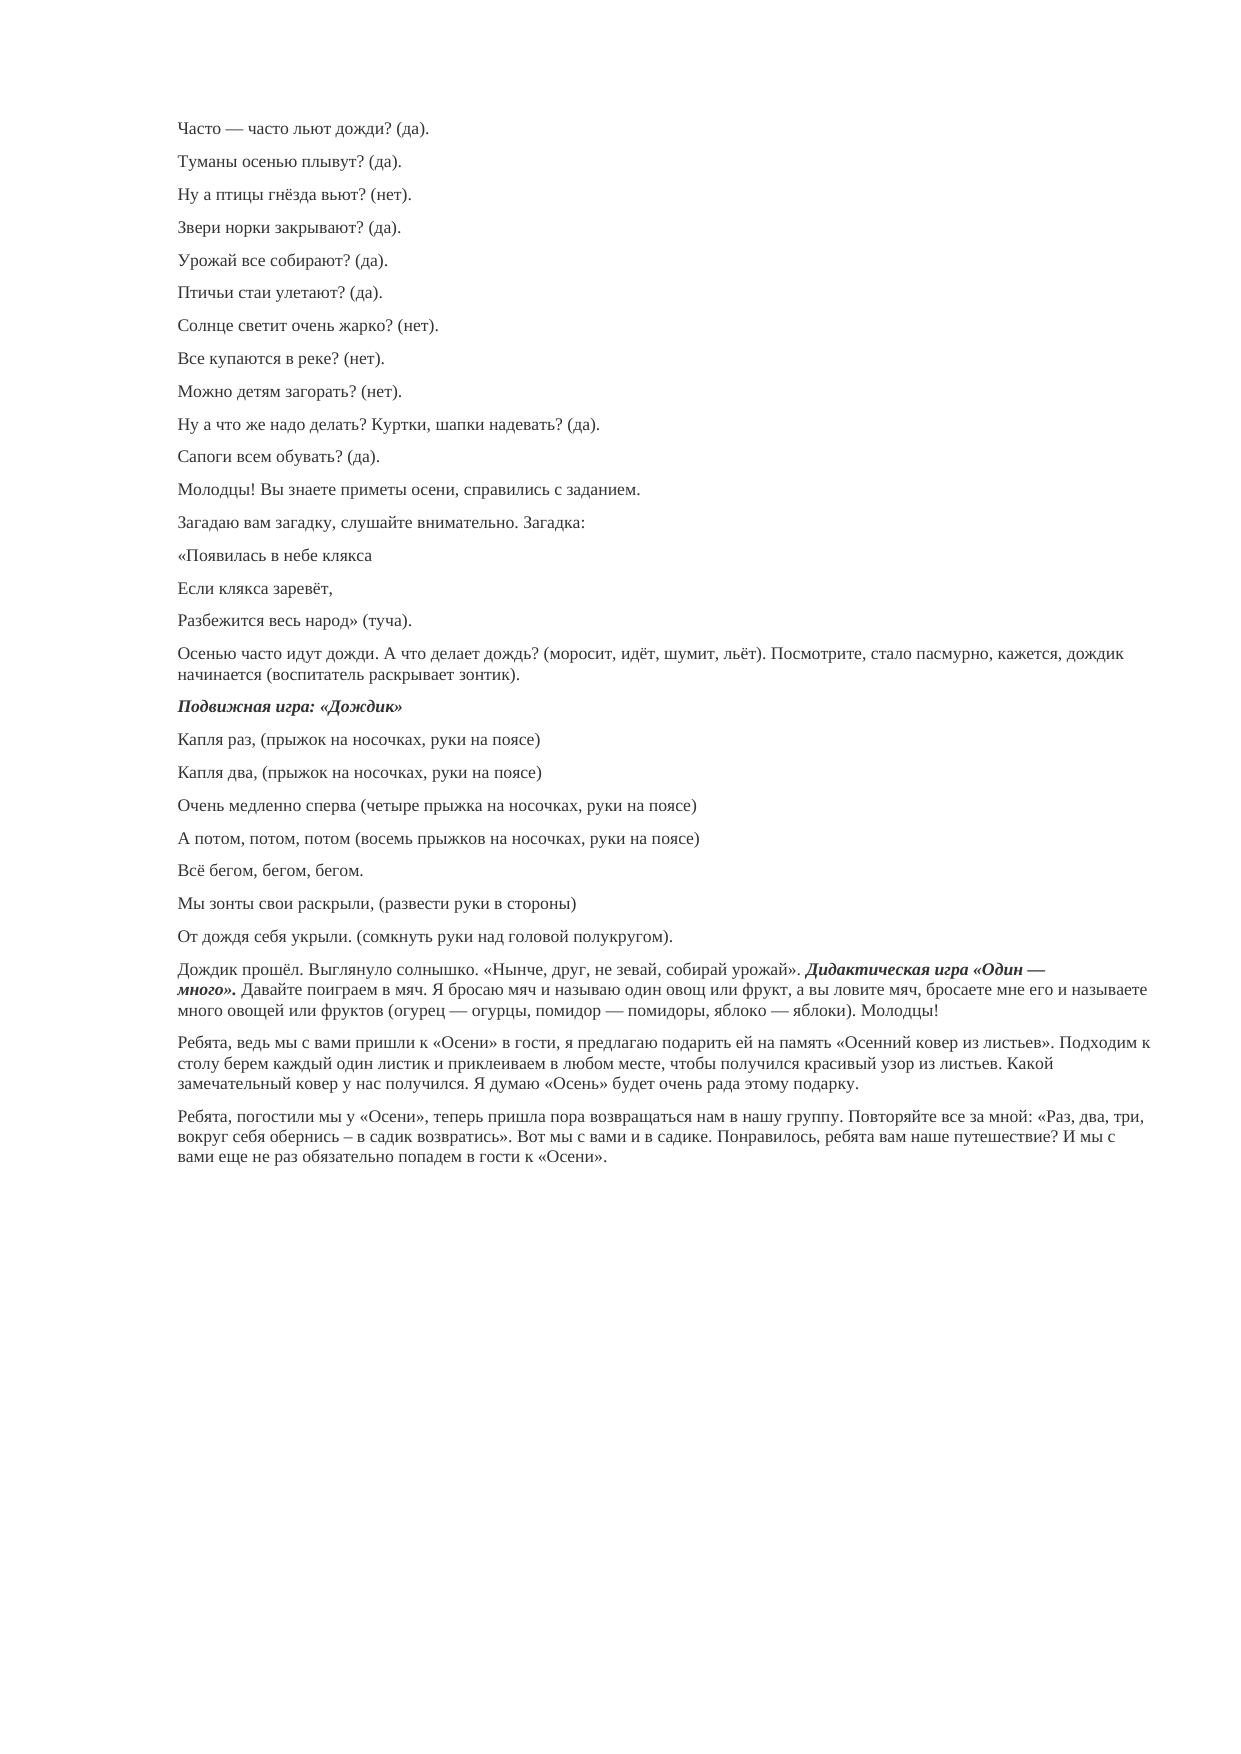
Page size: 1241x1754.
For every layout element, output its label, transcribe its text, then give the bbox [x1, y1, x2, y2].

text Птичьи стаи улетают? (да). [177, 282, 1152, 302]
text Урожай все собирают? (да). [177, 249, 1152, 270]
text Часто — часто льют дожди? (да). [177, 118, 1152, 138]
text Капля раз, (прыжок на носочках, руки на поясе) [177, 729, 1152, 749]
text Ребята, погостили мы у «Осени», теперь пришла пора возвращаться нам в нашу группу. Повторяйте все за мной: «Раз, два, три, вокруг себя обернись – в садик возвратись». Вот мы с вами и в садике. Понравилось, ребята вам наше путешествие? И мы с вами еще не раз обязательно попадем в гости к «Осени». [177, 1106, 1152, 1167]
text Если клякса заревёт, [177, 577, 1152, 598]
text Молодцы! Вы знаете приметы осени, справились с заданием. [177, 479, 1152, 499]
text А потом, потом, потом (восемь прыжков на носочках, руки на поясе) [177, 827, 1152, 848]
text Загадаю вам загадку, слушайте внимательно. Загадка: [177, 512, 1152, 532]
text От дождя себя укрыли. (сомкнуть руки над головой полукругом). [177, 926, 1152, 946]
text Сапоги всем обувать? (да). [177, 446, 1152, 467]
text Осенью часто идут дожди. А что делает дождь? (моросит, идёт, шумит, льёт). Посмотрите, стало пасмурно, кажется, дождик начинается (воспитатель раскрывает зонтик). [177, 643, 1152, 684]
text Ребята, ведь мы с вами пришли к «Осени» в гости, я предлагаю подарить ей на память «Осенний ковер из листьев». Подходим к столу берем каждый один листик и приклеиваем в любом месте, чтобы получился красивый узор из листьев. Какой замечательный ковер у нас получился. Я думаю «Осень» будет очень рада этому подарку. [177, 1032, 1152, 1093]
text Можно детям загорать? (нет). [177, 381, 1152, 401]
text Дождик прошёл. Выглянуло солнышко. «Нынче, друг, не зевай, собирай урожай». Дидактическая игра «Один — много». Давайте поиграем в мяч. Я бросаю мяч и называю один овощ или фрукт, а вы ловите мяч, бросаете мне его и называете много овощей или фруктов (огурец — огурцы, помидор — помидоры, яблоко — яблоки). Молодцы! [177, 959, 1152, 1020]
text Все купаются в реке? (нет). [177, 348, 1152, 368]
text Туманы осенью плывут? (да). [177, 151, 1152, 171]
text Всё бегом, бегом, бегом. [177, 860, 1152, 881]
text Капля два, (прыжок на носочках, руки на поясе) [177, 762, 1152, 782]
text Звери норки закрывают? (да). [177, 217, 1152, 237]
text Разбежится весь народ» (туча). [177, 610, 1152, 631]
text «Появилась в небе клякса [177, 545, 1152, 565]
text Мы зонты свои раскрыли, (развести руки в стороны) [177, 893, 1152, 913]
text Очень медленно сперва (четыре прыжка на носочках, руки на поясе) [177, 795, 1152, 815]
text Подвижная игра: «Дождик» [177, 696, 1152, 717]
text Ну а что же надо делать? Куртки, шапки надевать? (да). [177, 413, 1152, 434]
text Солнце светит очень жарко? (нет). [177, 315, 1152, 335]
text Ну а птицы гнёзда вьют? (нет). [177, 184, 1152, 204]
